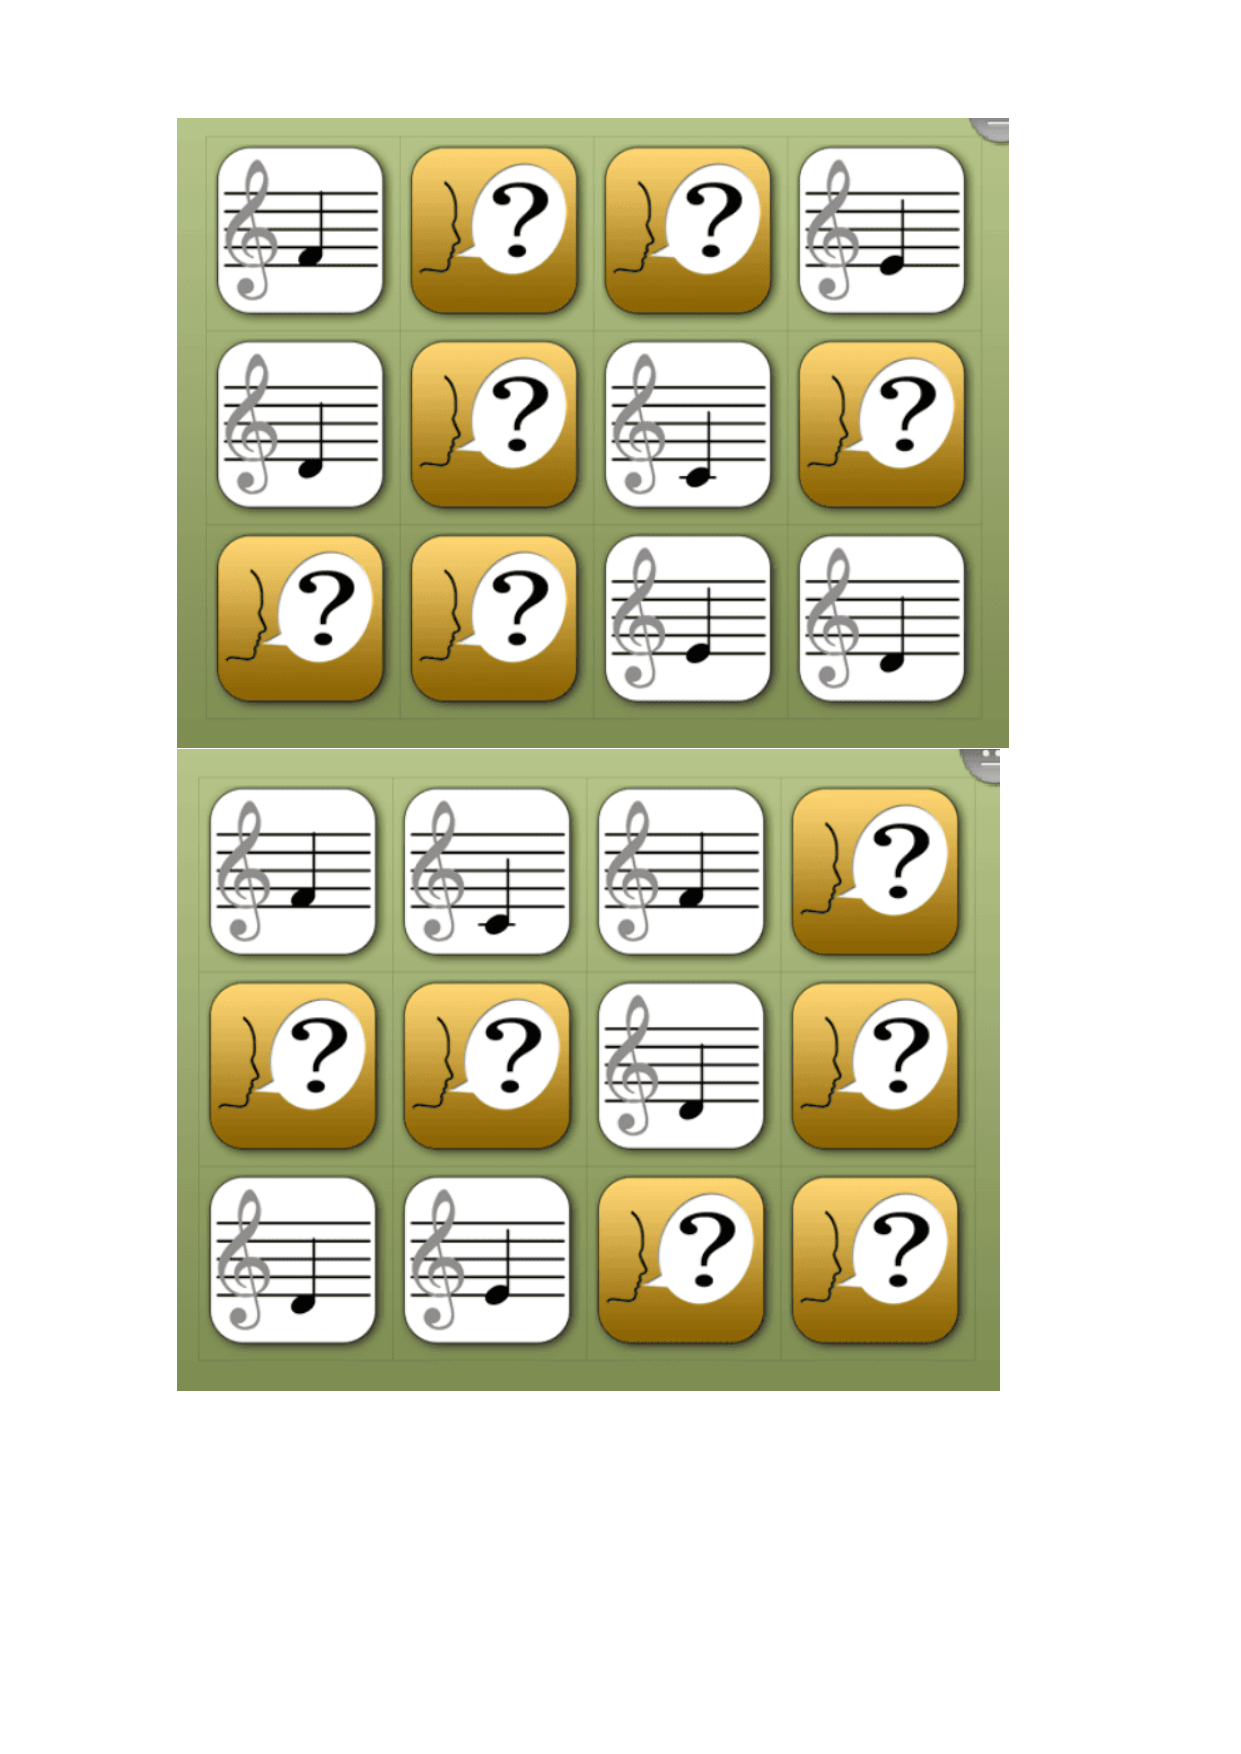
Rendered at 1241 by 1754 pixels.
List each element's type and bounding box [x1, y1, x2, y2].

picture [177, 749, 1000, 1391]
picture [177, 118, 1009, 748]
